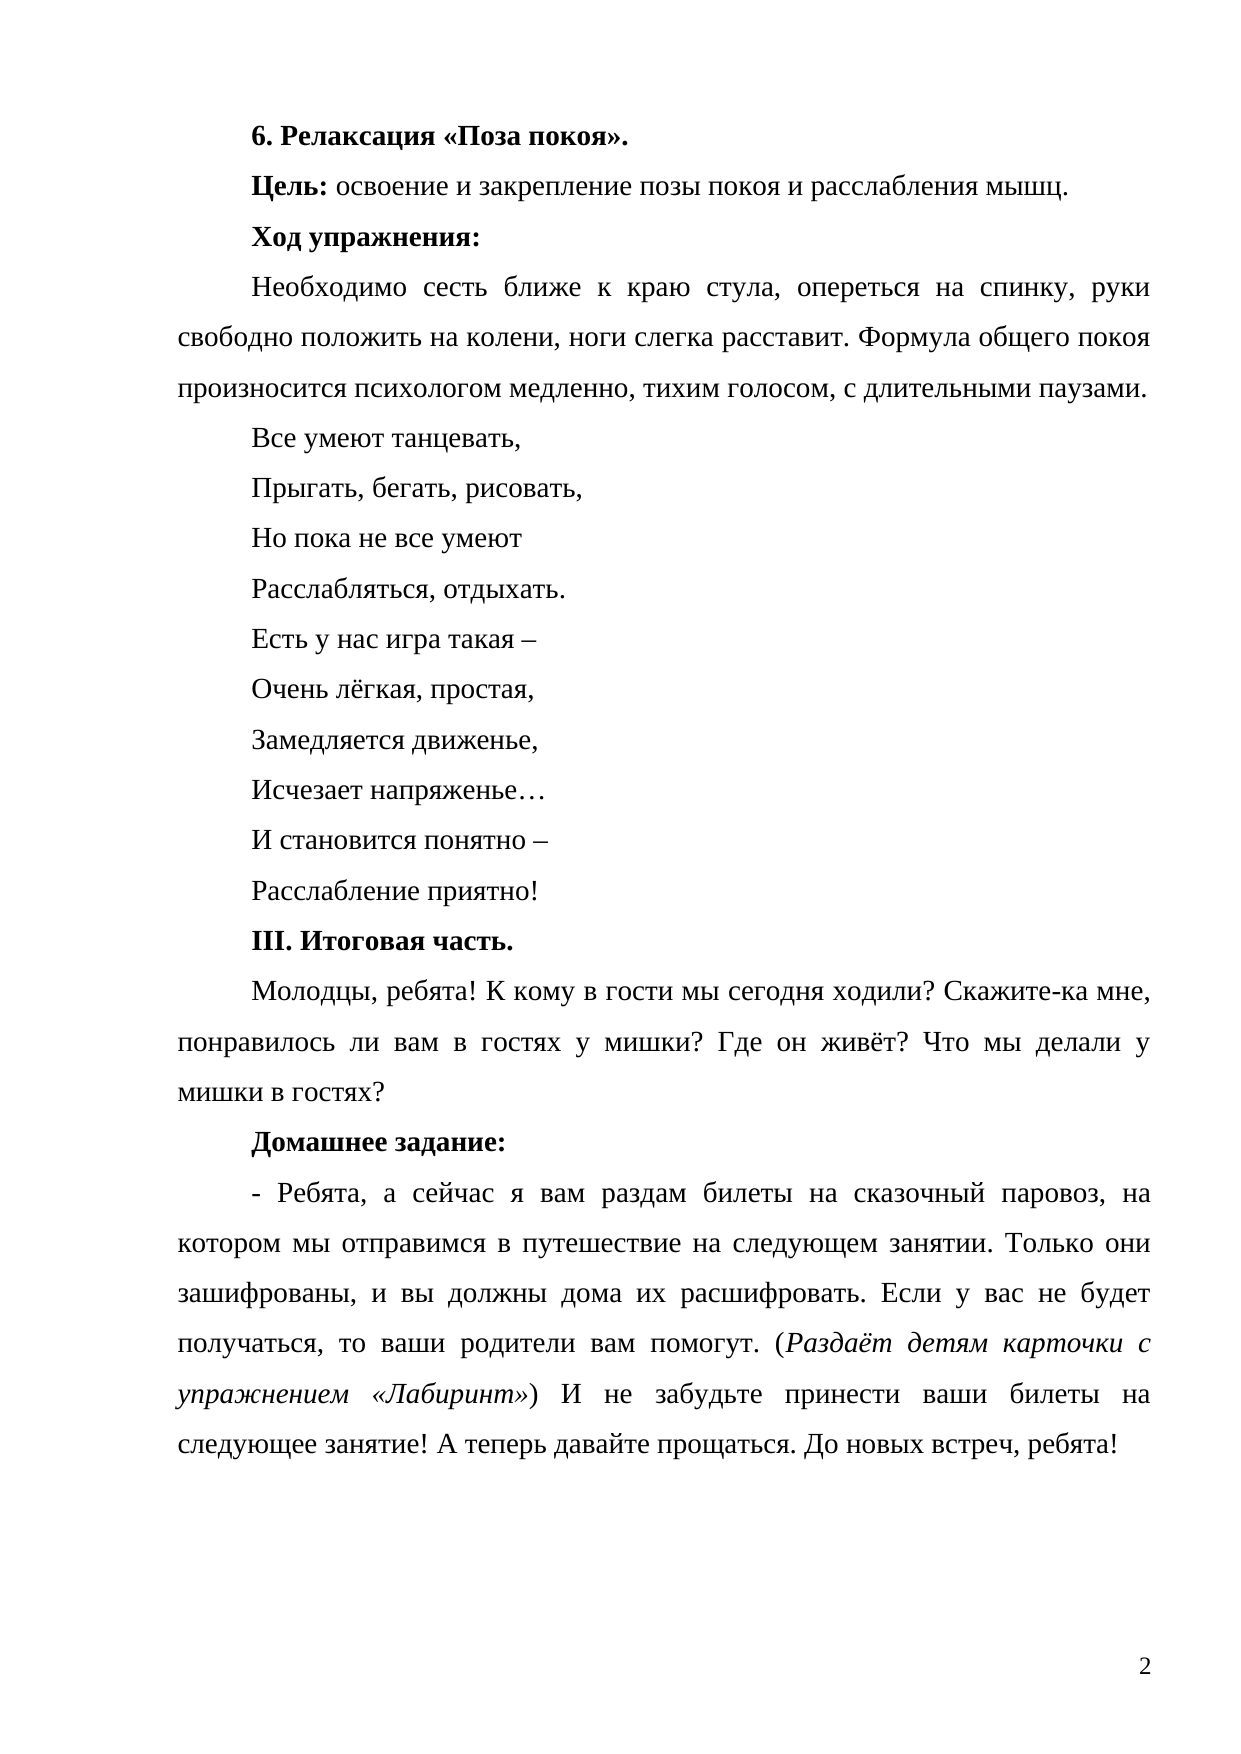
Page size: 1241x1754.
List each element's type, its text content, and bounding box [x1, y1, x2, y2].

text Замедляется движенье, [177, 722, 1152, 755]
text Ход упражнения: [177, 219, 1152, 252]
text III. Итоговая часть. [177, 923, 1152, 957]
text Молодцы, ребята! К кому в гости мы сегодня ходили? Скажите-ка мне, понравилось ли вам в гостях у мишки? Где он живёт? Что мы делали у мишки в гостях? [177, 973, 1152, 1108]
text Необходимо сесть ближе к краю стула, опереться на спинку, руки свободно положить на колени, ноги слегка расставит. Формула общего покоя произносится психологом медленно, тихим голосом, с длительными паузами. [177, 269, 1152, 403]
text Расслабляться, отдыхать. [177, 571, 1152, 604]
text Есть у нас игра такая – [177, 621, 1152, 655]
text Все умеют танцевать, [177, 420, 1152, 453]
text Расслабление приятно! [177, 873, 1152, 906]
text Но пока не все умеют [177, 521, 1152, 554]
text Прыгать, бегать, рисовать, [177, 470, 1152, 504]
text И становится понятно – [177, 822, 1152, 856]
text Очень лёгкая, простая, [177, 672, 1152, 705]
text Домашнее задание: [177, 1124, 1152, 1158]
text 6. Релаксация «Поза покоя». [177, 118, 1152, 152]
text Цель: освоение и закрепление позы покоя и расслабления мышц. [177, 168, 1152, 202]
text Исчезает напряженье… [177, 772, 1152, 806]
text - Ребята, а сейчас я вам раздам билеты на сказочный паровоз, на котором мы отправимся в путешествие на следующем занятии. Только они зашифрованы, и вы должны дома их расшифровать. Если у вас не будет получаться, то ваши родители вам помогут. (Раздаёт детям карточки с упражнением «Лабиринт») И не забудьте принести ваши билеты на следующее занятие! А теперь давайте прощаться. До новых встреч, ребята! [177, 1175, 1152, 1460]
